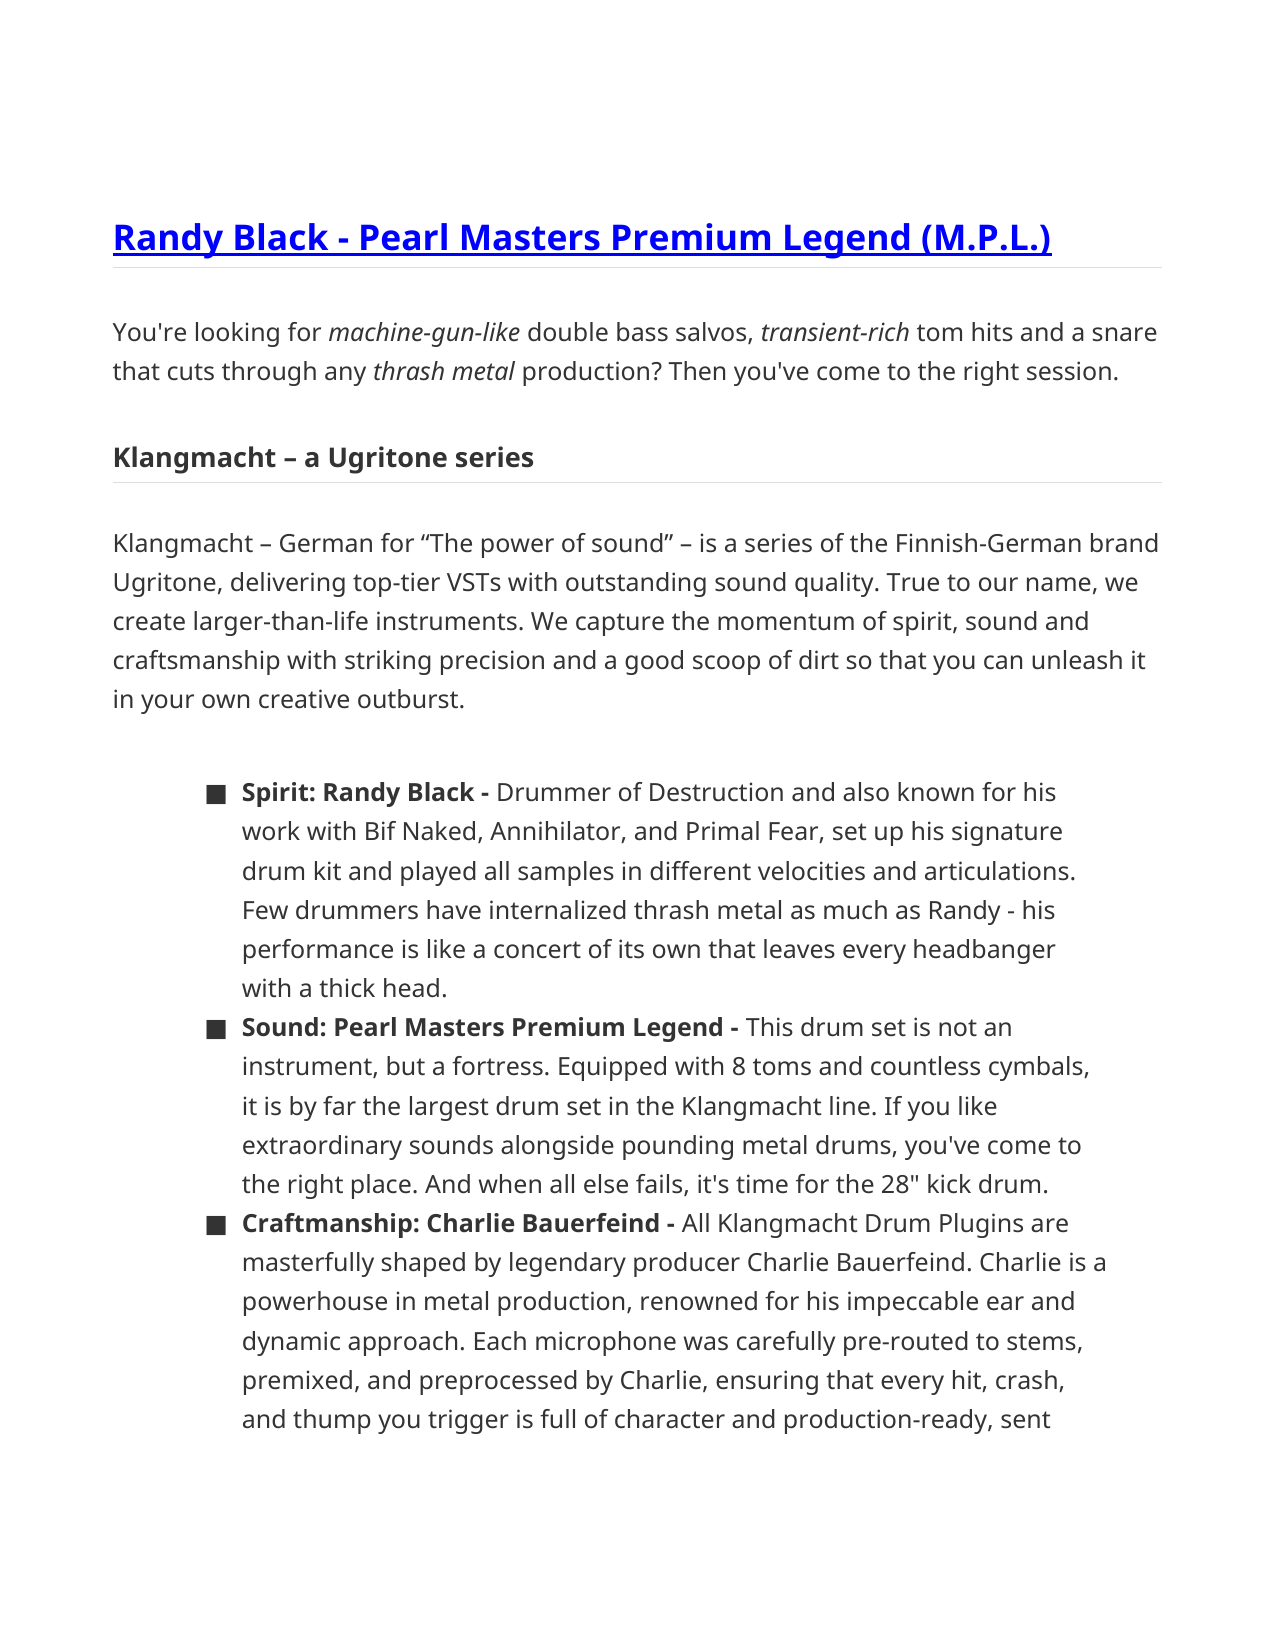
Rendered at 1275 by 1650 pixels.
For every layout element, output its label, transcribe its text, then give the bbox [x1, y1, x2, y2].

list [204, 1206, 1108, 1436]
list Spirit: Randy Black - Drummer of Destruction and also known for his work with Bif Naked, Annihilator, and Primal Fear, set up his signature drum kit and played all samples in different velocities and articulations. Few drummers have internalized thrash metal as much as Randy - his performance is like a concert of its own that leaves every headbanger with a thick head. [204, 775, 1108, 1005]
text You're looking for machine-gun-like double bass salvos, transient-rich tom hits and a snare that cuts through any thrash metal production? Then you've come to the right session. [112, 314, 1162, 402]
subtitle Klangmacht – a Ugritone series [112, 438, 1162, 483]
text Klangmacht – German for “The power of sound” – is a series of the Finnish-German brand Ugritone, delivering top-tier VSTs with outstanding sound quality. True to our name, we create larger-than-life instruments. We capture the momentum of spirit, sound and craftsmanship with striking precision and a good scoop of dirt so that you can unleash it in your own creative outburst. [112, 525, 1162, 716]
subtitle Randy Black - Pearl Masters Premium Legend (M.P.L.) [112, 212, 1162, 268]
list Sound: Pearl Masters Premium Legend - This drum set is not an instrument, but a fortress. Equipped with 8 toms and countless cymbals, it is by far the largest drum set in the Klangmacht line. If you like extraordinary sounds alongside pounding metal drums, you've come to the right place. And when all else fails, it's time for the 28" kick drum. [204, 1010, 1108, 1201]
